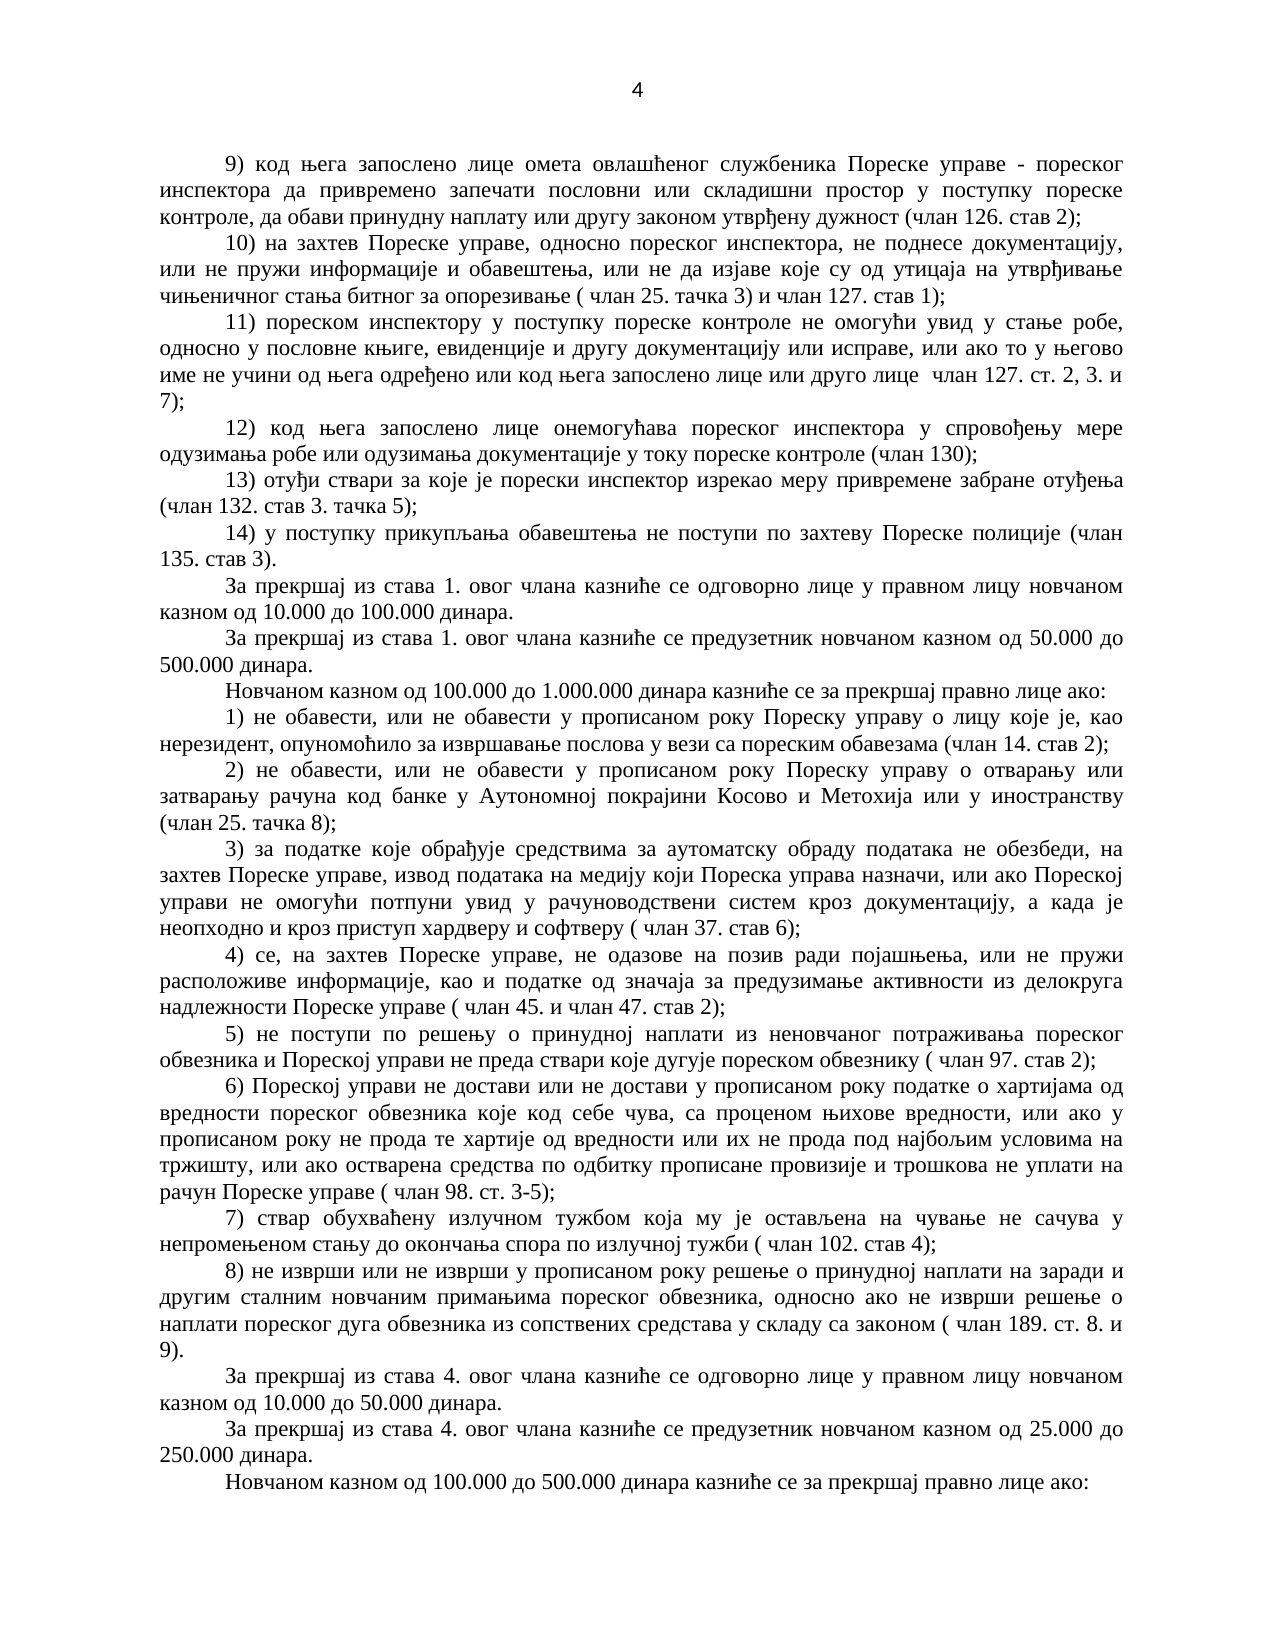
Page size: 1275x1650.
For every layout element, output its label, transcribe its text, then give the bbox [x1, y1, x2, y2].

text 8) не изврши или не изврши у прописаном року решење о принудној наплати на заради и другим сталним новчаним примањима пореског обвезника, односно ако не изврши решење о наплати пореског дуга обвезника из сопствених средстава у складу са законом ( члан 189. ст. 8. и 9). [159, 1257, 1125, 1362]
text 3) за податке које обрађује средствима за аутоматску обраду података не обезбеди, на захтев Пореске управе, извод података на медију који Пореска управа назначи, или ако Пореској управи не омогући потпуни увид у рачуноводствени систем кроз документацију, а када је неопходно и кроз приступ хардверу и софтверу ( члан 37. став 6); [159, 835, 1125, 941]
text 9) код њега запослено лице омета овлашћеног службеника Пореске управе - пореског инспектора да привремено запечати пословни или складишни простор у поступку пореске контроле, да обави принудну наплату или другу законом утврђену дужност (члан 126. став 2); [159, 150, 1125, 229]
text За прекршај из става 1. овог члана казниће се одговорно лице у правном лицу новчаном казном од 10.000 до 100.000 динара. [159, 572, 1125, 624]
text За прекршај из става 1. овог члана казниће се предузетник новчаном казном од 50.000 до 500.000 динара. [159, 624, 1125, 677]
text 2) не обавести, или не обавести у прописаном року Пореску управу о отварању или затварању рачуна код банке у Аутономној покрајини Косово и Метохија или у иностранству (члан 25. тачка 8); [159, 756, 1125, 835]
text 12) код њега запослено лице онемогућава пореског инспектора у спровођењу мере одузимања робе или одузимања документације у току пореске контроле (члан 130); [159, 413, 1125, 466]
text 6) Пореској управи не достави или не достави у прописаном року податке о хартијама од вредности пореског обвезника које код себе чува, са проценом њихове вредности, или ако у прописаном року не прода те хартије од вредности или их не прода под најбољим условима на тржишту, или ако остварена средства по одбитку прописане провизије и трошкова не уплати на рачун Пореске управе ( члан 98. ст. 3-5); [159, 1072, 1125, 1204]
text 7) ствар обухваћену излучном тужбом која му је остављена на чување не сачува у непромењеном стању до окончања спора по излучној тужби ( члан 102. став 4); [159, 1204, 1125, 1257]
text За прекршај из става 4. овог члана казниће се одговорно лице у правном лицу новчаном казном од 10.000 до 50.000 динара. [159, 1362, 1125, 1415]
text За прекршај из става 4. овог члана казниће се предузетник новчаном казном од 25.000 до 250.000 динара. [159, 1415, 1125, 1468]
text 11) пореском инспектору у поступку пореске контроле не омогући увид у стање робе, односно у пословне књиге, евиденције и другу документацију или исправе, или ако то у његово име не учини од њега одређено или код њега запослено лице или друго лице члан 127. ст. 2, 3. и 7); [159, 308, 1125, 413]
text 4) се, на захтев Пореске управе, не одазове на позив ради појашњења, или не пружи расположиве информације, као и податке од значаја за предузимање активности из делокруга надлежности Пореске управе ( члан 45. и члан 47. став 2); [159, 941, 1125, 1020]
text 14) у поступку прикупљања обавештења не поступи по захтеву Пореске полиције (члан 135. став 3). [159, 519, 1125, 572]
text 5) не поступи по решењу о принудној наплати из неновчаног потраживања пореског обвезника и Пореској управи не преда ствари које дугује пореском обвезнику ( члан 97. став 2); [159, 1020, 1125, 1072]
text 10) на захтев Пореске управе, односно пореског инспектора, не поднесе документацију, или не пружи информације и обавештења, или не да изјаве које су од утицаја на утврђивање чињеничног стања битног за опорезивање ( члан 25. тачка 3) и члан 127. став 1); [159, 229, 1125, 308]
text 13) отуђи ствари за које је порески инспектор изрекао меру привремене забране отуђења (члан 132. став 3. тачка 5); [159, 466, 1125, 519]
text Новчаном казном од 100.000 до 500.000 динара казниће се за прекршај правно лице ако: [159, 1468, 1125, 1494]
text Новчаном казном од 100.000 до 1.000.000 динара казниће се за прекршај правно лице ако: [159, 677, 1125, 703]
text 1) не обавести, или не обавести у прописаном року Пореску управу о лицу које је, као нерезидент, опуномоћило за извршавање послова у вези са пореским обавезама (члан 14. став 2); [159, 703, 1125, 756]
